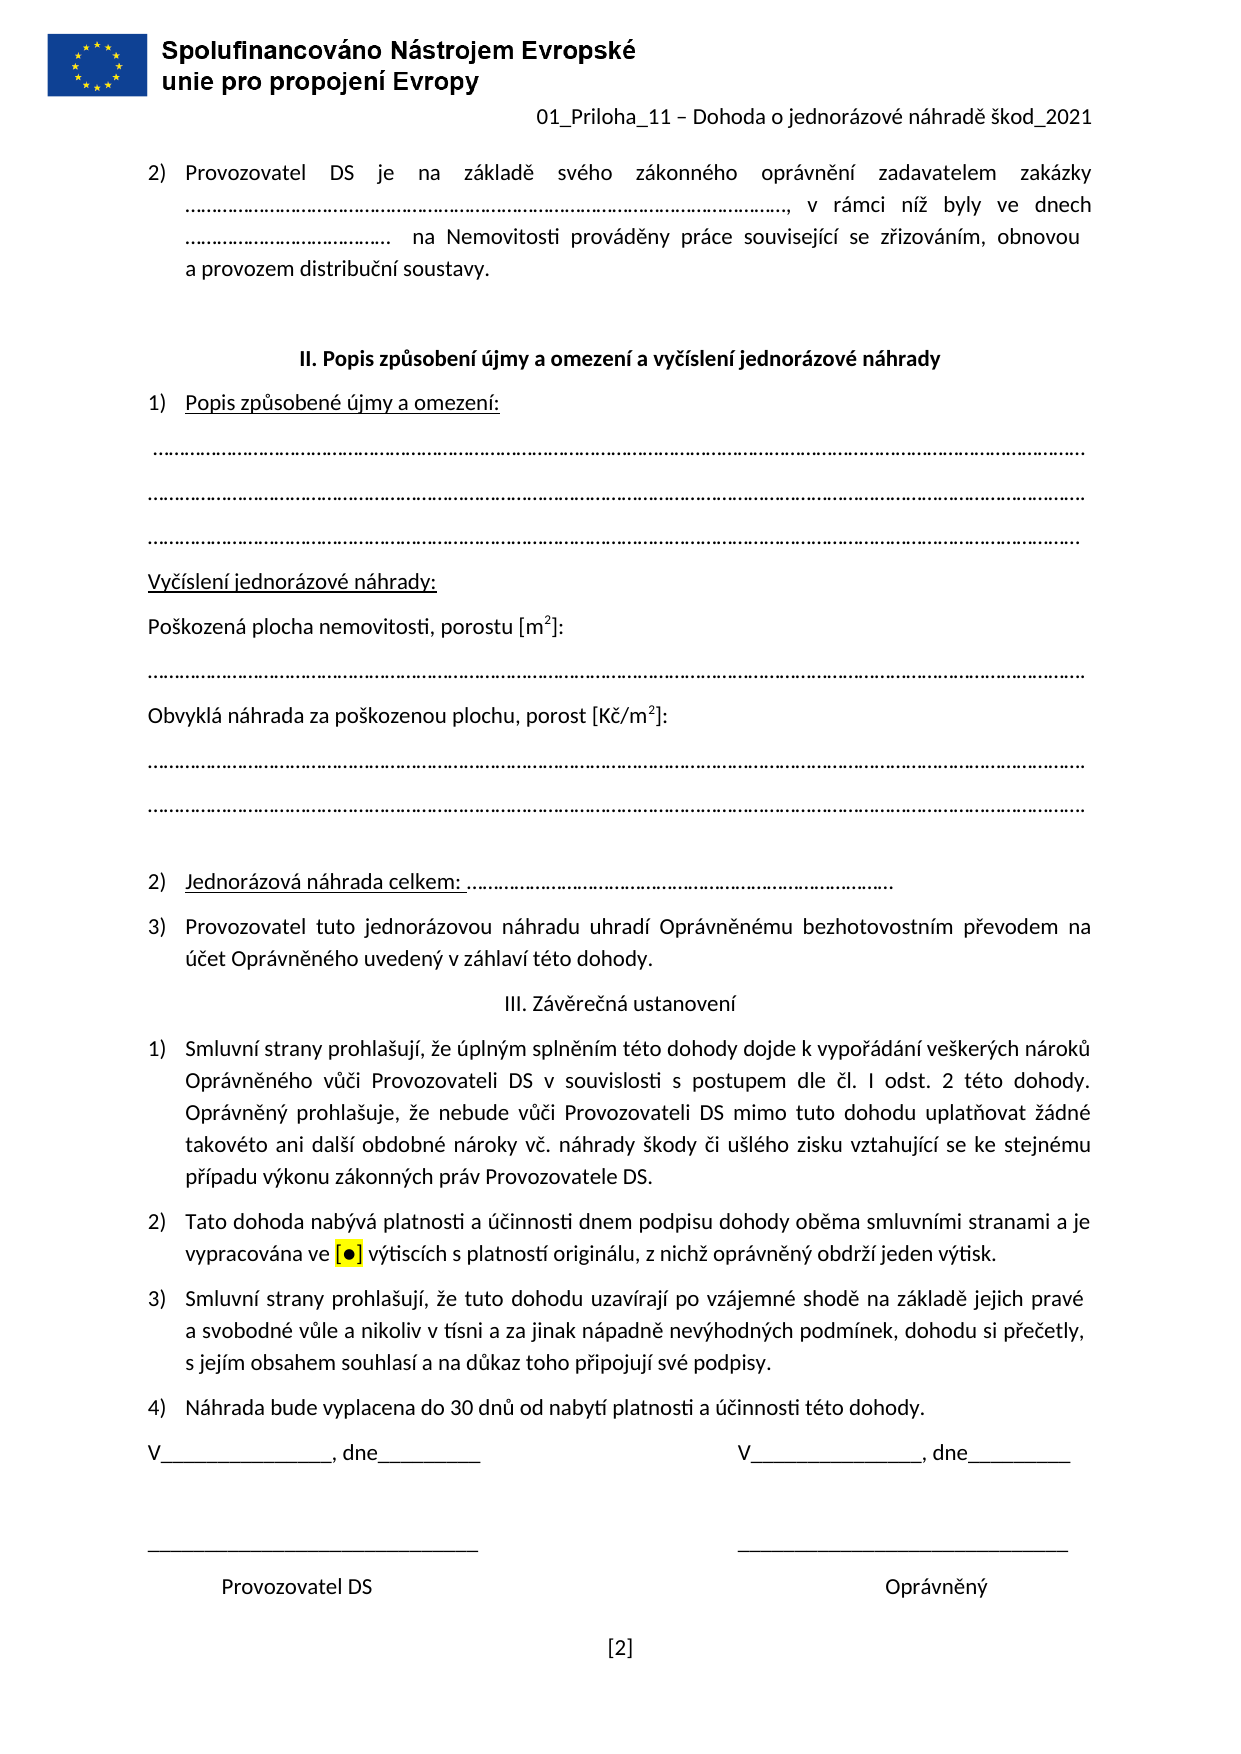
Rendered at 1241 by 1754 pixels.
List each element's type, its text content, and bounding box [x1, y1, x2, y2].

text V_______________, dne_________ V_______________, dne_________ [148, 1438, 1093, 1466]
text II. Popis způsobení újmy a omezení a vyčíslení jednorázové náhrady [148, 344, 1093, 372]
text ……………………………………………………………………………………………………………………………………………………………. [148, 791, 1093, 819]
text …………………………………………………………………………………………………………………………………………………………… [148, 433, 1093, 461]
picture [46, 33, 641, 96]
list Provozovatel DS je na základě svého zákonného oprávnění zadavatelem zakázky ……………………………………………………………………………………………………, v rámci níž byly ve dnech ………………………………… na Nemovitosti prováděny práce související se zřizováním, obnovou a provozem distribuční soustavy. [148, 158, 1093, 282]
text Provozovatel DS Oprávněný [148, 1572, 1093, 1600]
text ……………………………………………………………………………………………………………………………………………………………. [148, 746, 1093, 774]
text Poškozená plocha nemovitosti, porostu [m2]: [148, 612, 1093, 640]
text ……………………………………………………………………………………………………………………………………………………………. [148, 478, 1093, 506]
text III. Závěrečná ustanovení [148, 989, 1093, 1017]
list Provozovatel tuto jednorázovou náhradu uhradí Oprávněnému bezhotovostním převodem na účet Oprávněného uvedený v záhlaví této dohody. [148, 912, 1093, 972]
list Tato dohoda nabývá platnosti a účinnosti dnem podpisu dohody oběma smluvními stranami a je vypracována ve [●] výtiscích s platností originálu, z nichž oprávněný obdrží jeden výtisk. [148, 1207, 1093, 1267]
text ……………………………………………………………………………………………………………………………………………………………. [148, 657, 1093, 684]
text …………………………………………………………………………………………………………………………………………………………… [148, 522, 1093, 551]
list Smluvní strany prohlašují, že tuto dohodu uzavírají po vzájemné shodě na základě jejich pravé a svobodné vůle a nikoliv v tísni a za jinak nápadně nevýhodných podmínek, dohodu si přečetly, s jejím obsahem souhlasí a na důkaz toho připojují své podpisy. [148, 1284, 1093, 1376]
list Popis způsobené újmy a omezení: [148, 388, 1093, 416]
list Jednorázová náhrada celkem: ……………………………………………………………………… [148, 867, 1093, 896]
text _____________________________ _____________________________ [148, 1527, 1093, 1555]
list Náhrada bude vyplacena do 30 dnů od nabytí platnosti a účinnosti této dohody. [148, 1393, 1093, 1421]
text Vyčíslení jednorázové náhrady: [148, 567, 1093, 595]
text Obvyklá náhrada za poškozenou plochu, porost [Kč/m2]: [148, 701, 1093, 729]
list Smluvní strany prohlašují, že úplným splněním této dohody dojde k vypořádání veškerých nároků Oprávněného vůči Provozovateli DS v souvislosti s postupem dle čl. I odst. 2 této dohody. Oprávněný prohlašuje, že nebude vůči Provozovateli DS mimo tuto dohodu uplatňovat žádné takovéto ani další obdobné nároky vč. náhrady škody či ušlého zisku vztahující se ke stejnému případu výkonu zákonných práv Provozovatele DS. [148, 1034, 1093, 1191]
